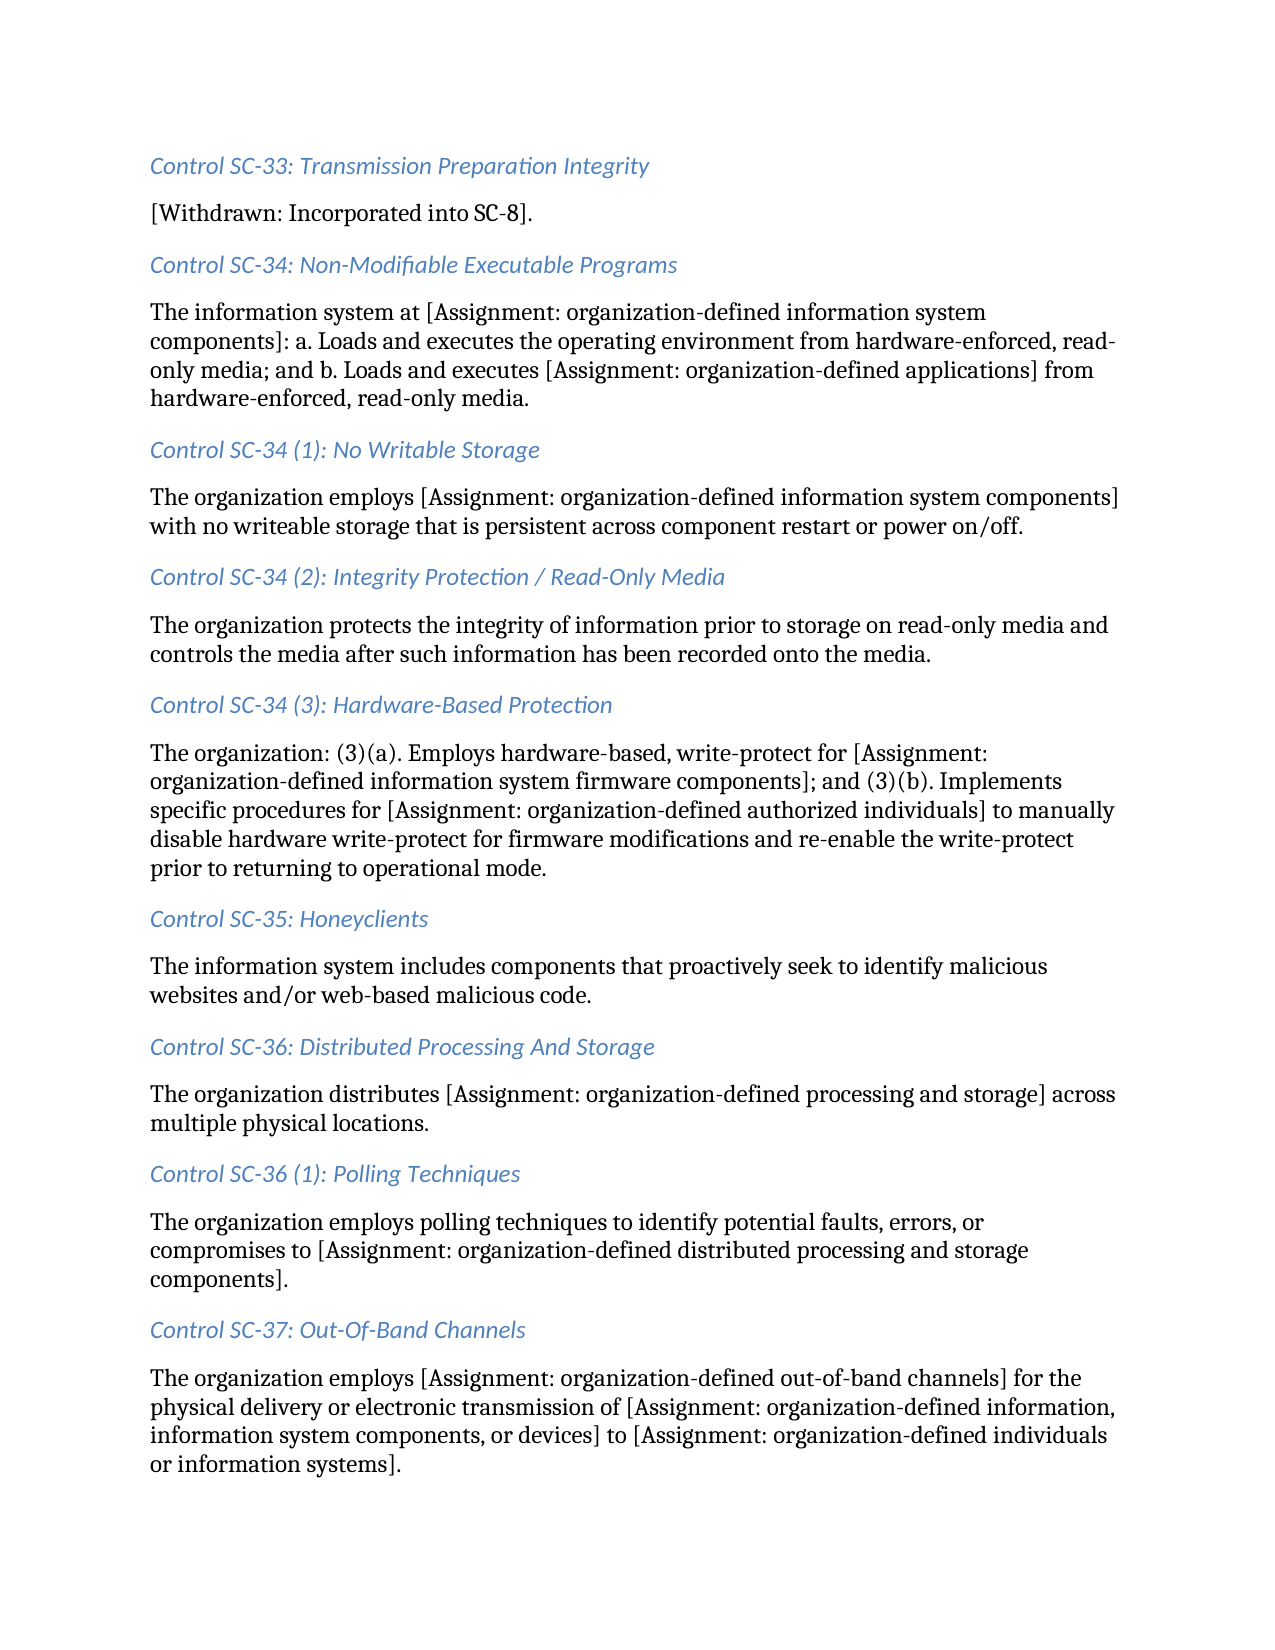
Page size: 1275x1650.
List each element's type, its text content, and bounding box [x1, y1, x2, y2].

text The information system includes components that proactively seek to identify malicious websites and/or web-based malicious code. [150, 952, 1125, 1010]
subtitle Control SC-36 (1): Polling Techniques [150, 1158, 1125, 1189]
text The organization employs [Assignment: organization-defined out-of-band channels] for the physical delivery or electronic transmission of [Assignment: organization-defined information, information system components, or devices] to [Assignment: organization-defined individuals or information systems]. [150, 1364, 1125, 1479]
text The information system at [Assignment: organization-defined information system components]: a. Loads and executes the operating environment from hardware-enforced, read-only media; and b. Loads and executes [Assignment: organization-defined applications] from hardware-enforced, read-only media. [150, 298, 1125, 413]
text [Withdrawn: Incorporated into SC-8]. [150, 199, 1125, 228]
text The organization: (3)(a). Employs hardware-based, write-protect for [Assignment: organization-defined information system firmware components]; and (3)(b). Implements specific procedures for [Assignment: organization-defined authorized individuals] to manually disable hardware write-protect for firmware modifications and re-enable the write-protect prior to returning to operational mode. [150, 738, 1125, 882]
subtitle Control SC-35: Honeyclients [150, 903, 1125, 933]
text The organization employs [Assignment: organization-defined information system components] with no writeable storage that is persistent across component restart or power on/off. [150, 483, 1125, 541]
subtitle Control SC-34 (3): Hardware-Based Protection [150, 689, 1125, 720]
subtitle Control SC-37: Out-Of-Band Channels [150, 1314, 1125, 1345]
text The organization protects the integrity of information prior to storage on read-only media and controls the media after such information has been recorded onto the media. [150, 611, 1125, 668]
text The organization employs polling techniques to identify potential faults, errors, or compromises to [Assignment: organization-defined distributed processing and storage components]. [150, 1207, 1125, 1294]
subtitle Control SC-34: Non-Modifiable Executable Programs [150, 249, 1125, 279]
text The organization distributes [Assignment: organization-defined processing and storage] across multiple physical locations. [150, 1080, 1125, 1137]
subtitle Control SC-36: Distributed Processing And Storage [150, 1031, 1125, 1061]
subtitle Control SC-33: Transmission Preparation Integrity [150, 150, 1125, 181]
subtitle Control SC-34 (1): No Writable Storage [150, 434, 1125, 464]
subtitle Control SC-34 (2): Integrity Protection / Read-Only Media [150, 562, 1125, 592]
